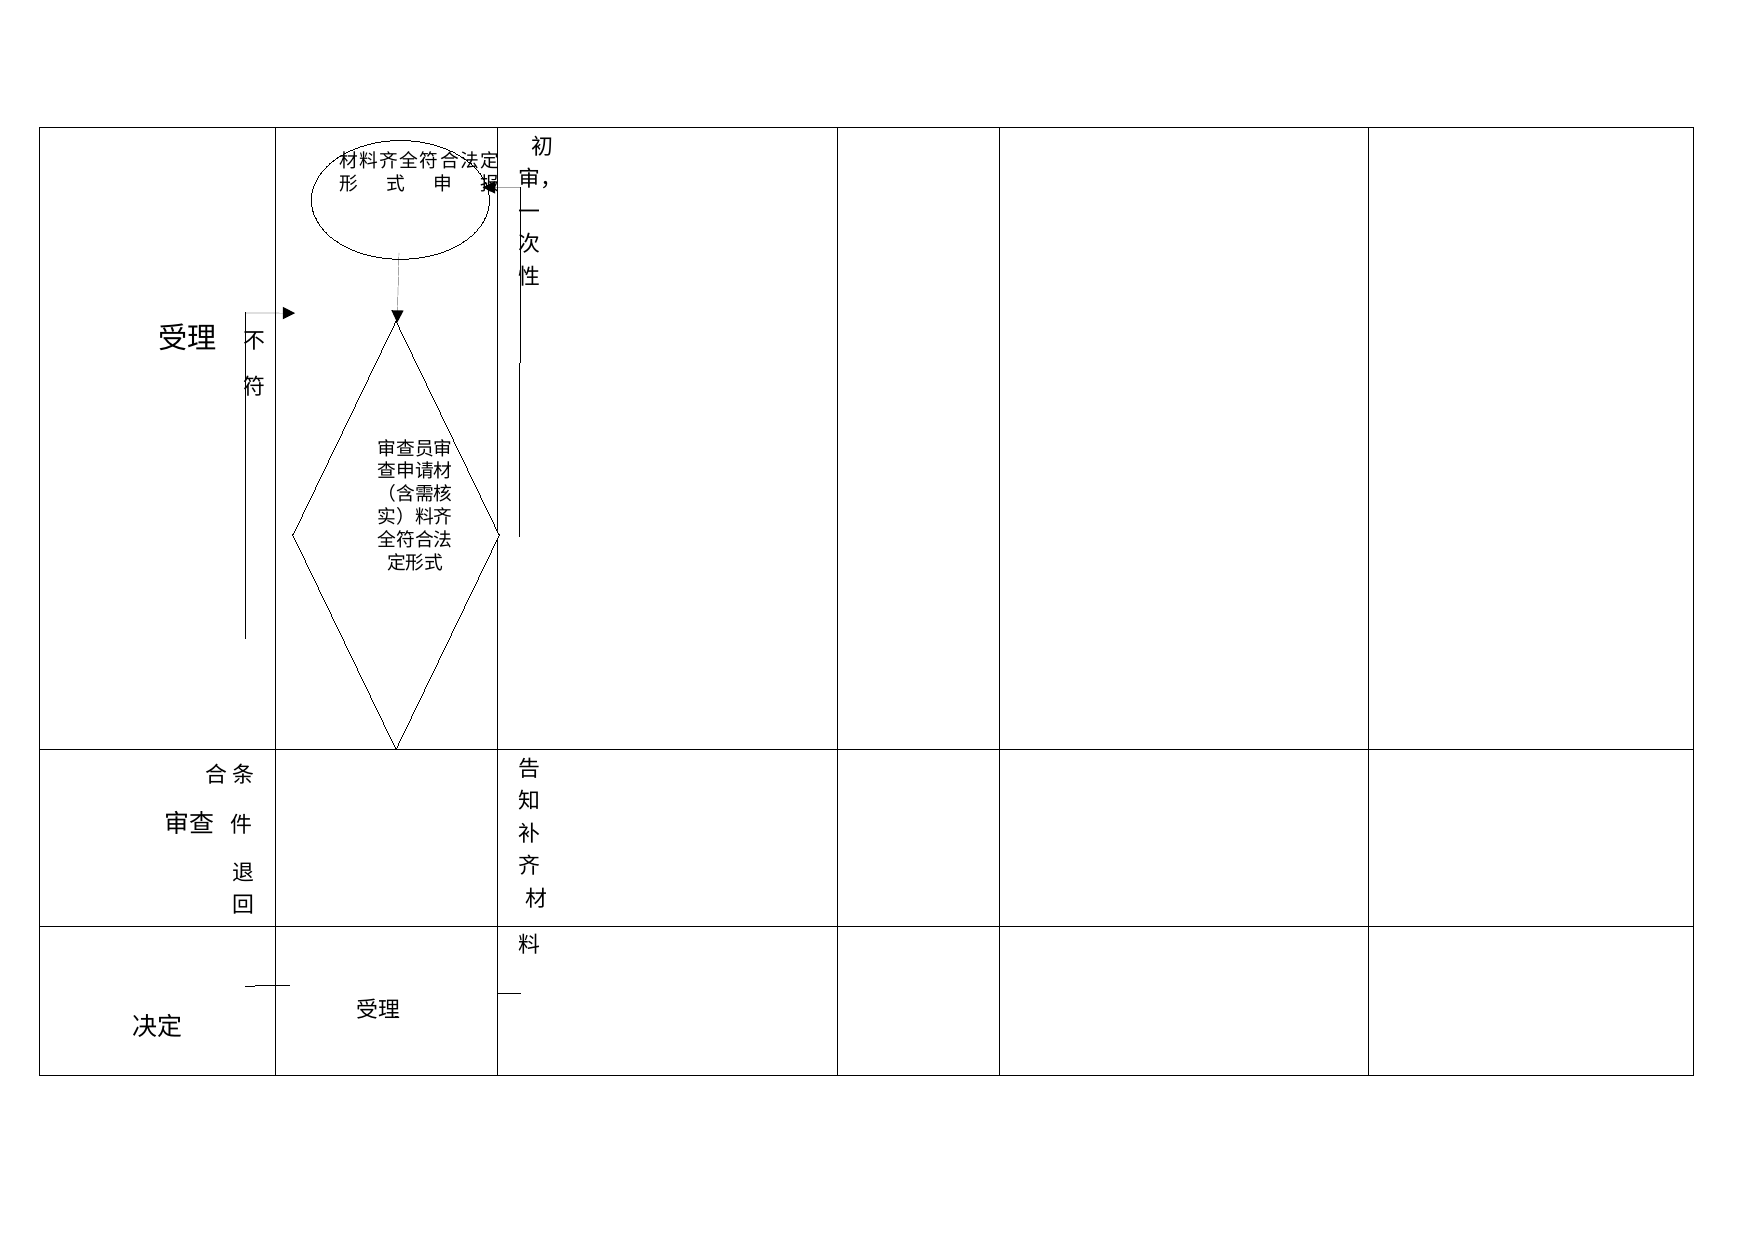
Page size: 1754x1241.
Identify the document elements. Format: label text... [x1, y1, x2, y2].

table_cell [1000, 128, 1368, 749]
table_cell 料 [498, 927, 837, 1075]
table_cell [1000, 750, 1368, 926]
table_cell 合 条 审查 件 退 回 [40, 750, 275, 926]
table_cell 决定 [40, 927, 275, 1075]
table_cell 初 审， 一 次 性 [498, 128, 837, 749]
table_cell [276, 750, 497, 926]
table_cell 受理 不 符 [40, 128, 275, 749]
table_cell 告 知 补 齐 材 [498, 750, 837, 926]
table_cell [1000, 927, 1368, 1075]
table_cell [838, 927, 999, 1075]
table_cell [1369, 128, 1693, 749]
table_cell [838, 128, 999, 749]
table_cell [1369, 750, 1693, 926]
table_cell [838, 750, 999, 926]
table_cell [276, 128, 497, 749]
table_cell [1369, 927, 1693, 1075]
table_cell 受理 [276, 927, 497, 1075]
